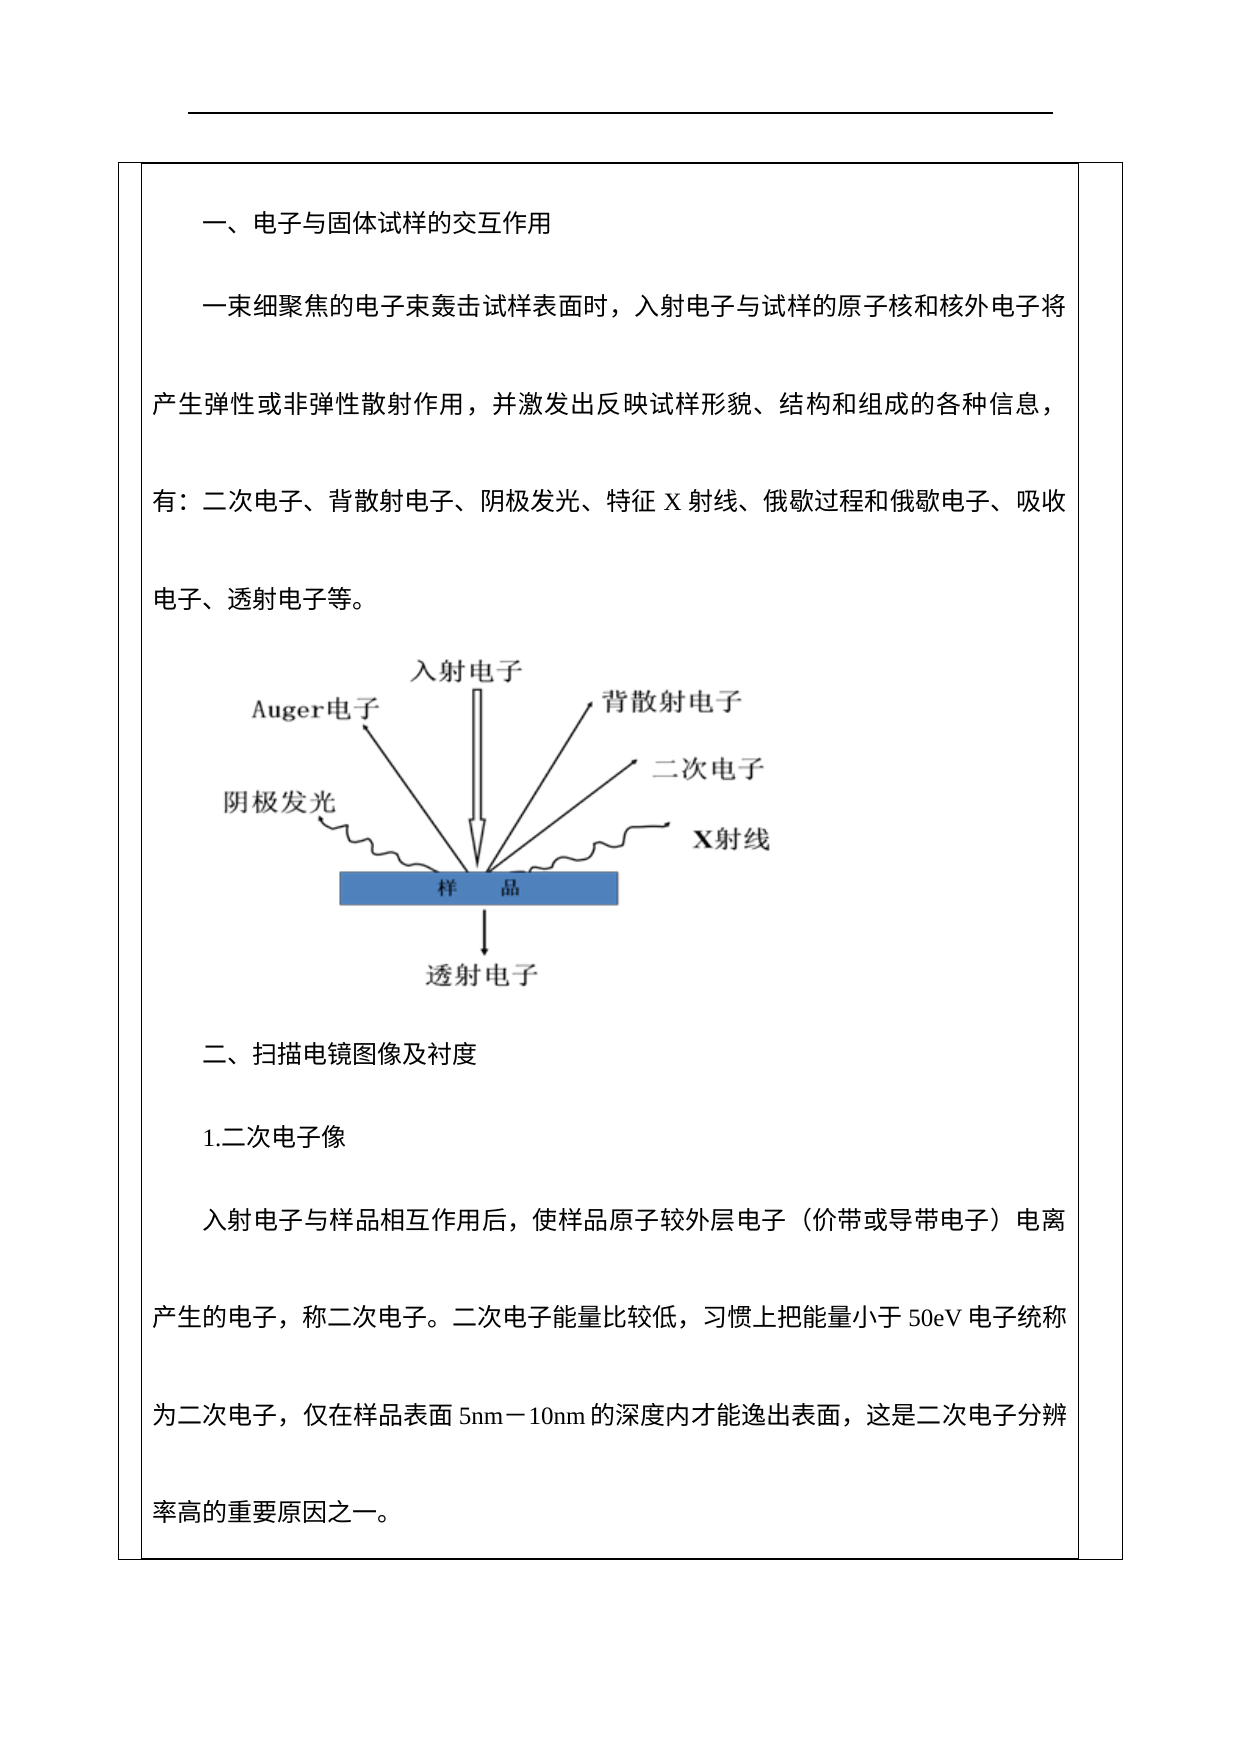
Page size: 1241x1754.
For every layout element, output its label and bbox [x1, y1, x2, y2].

table_cell [1079, 163, 1122, 1559]
picture [202, 647, 790, 994]
table_cell [119, 163, 141, 1559]
table_cell [142, 164, 1078, 1558]
